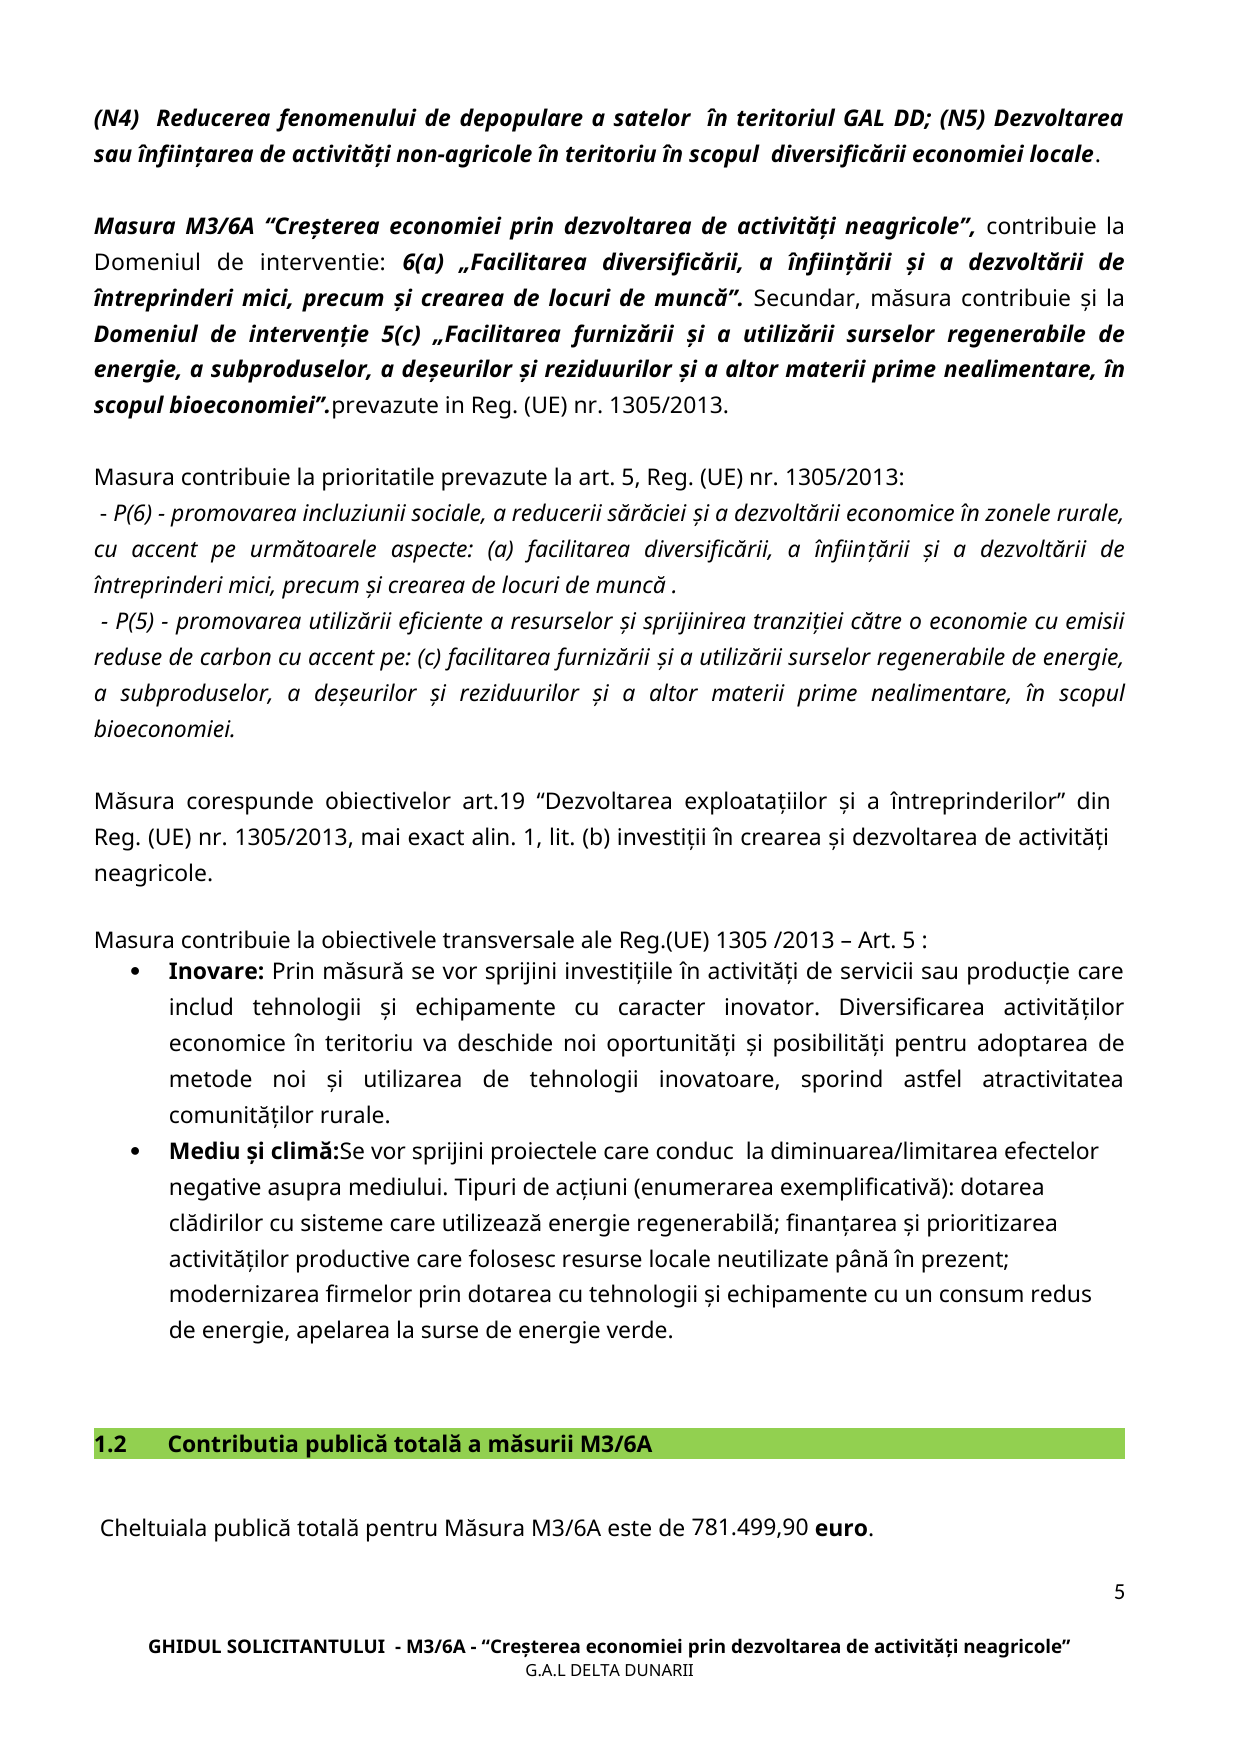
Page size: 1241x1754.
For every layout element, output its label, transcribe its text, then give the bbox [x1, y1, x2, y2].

text Masura M3/6A “Creșterea economiei prin dezvoltarea de activități neagricole”, contribuie la Domeniul de interventie: 6(a) „Facilitarea diversificării, a înființării și a dezvoltării de întreprinderi mici, precum și crearea de locuri de muncă”. Secundar, măsura contribuie și la Domeniul de intervenție 5(c) „Facilitarea furnizării și a utilizării surselor regenerabile de energie, a subproduselor, a deșeurilor și reziduurilor și a altor materii prime nealimentare, în scopul bioeconomiei”.prevazute in Reg. (UE) nr. 1305/2013. [94, 210, 1125, 421]
text Cheltuiala publică totală pentru Măsura M3/6A este de 781.499,90 euro. [94, 1511, 1125, 1543]
list Inovare: Prin măsură se vor sprijini investițiile în activități de servicii sau producție care includ tehnologii și echipamente cu caracter inovator. Diversificarea activităţilor economice în teritoriu va deschide noi oportunităţi şi posibilităţi pentru adoptarea de metode noi și utilizarea de tehnologii inovatoare, sporind astfel atractivitatea comunităților rurale. [131, 955, 1125, 1130]
text Masura contribuie la obiectivele transversale ale Reg.(UE) 1305 /2013 – Art. 5 : [94, 924, 1125, 955]
text - P(5) - promovarea utilizării eficiente a resurselor și sprijinirea tranziției către o economie cu emisii reduse de carbon cu accent pe: (c) facilitarea furnizării și a utilizării surselor regenerabile de energie, a subproduselor, a deșeurilor și reziduurilor și a altor materii prime nealimentare, în scopul bioeconomiei. [94, 605, 1125, 744]
text - P(6) - promovarea incluziunii sociale, a reducerii sărăciei și a dezvoltării economice în zonele rurale, cu accent pe următoarele aspecte: (a) facilitarea diversificării, a înființării și a dezvoltării de întreprinderi mici, precum și crearea de locuri de muncă . [94, 497, 1125, 600]
text 1.2 Contributia publică totală a măsurii M3/6A [94, 1428, 1125, 1459]
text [94, 102, 1125, 169]
text Măsura corespunde obiectivelor art.19 “Dezvoltarea exploatațiilor și a întreprinderilor” din Reg. (UE) nr. 1305/2013, mai exact alin. 1, lit. (b) investiții în crearea și dezvoltarea de activități neagricole. [94, 785, 1111, 888]
list Mediu și climă:Se vor sprijini proiectele care conduc la diminuarea/limitarea efectelor negative asupra mediului. Tipuri de acțiuni (enumerarea exemplificativă): dotarea clădirilor cu sisteme care utilizează energie regenerabilă; finanțarea și prioritizarea activităților productive care folosesc resurse locale neutilizate până în prezent; modernizarea firmelor prin dotarea cu tehnologii și echipamente cu un consum redus de energie, apelarea la surse de energie verde. [131, 1135, 1125, 1346]
text Masura contribuie la prioritatile prevazute la art. 5, Reg. (UE) nr. 1305/2013: [94, 461, 1125, 492]
